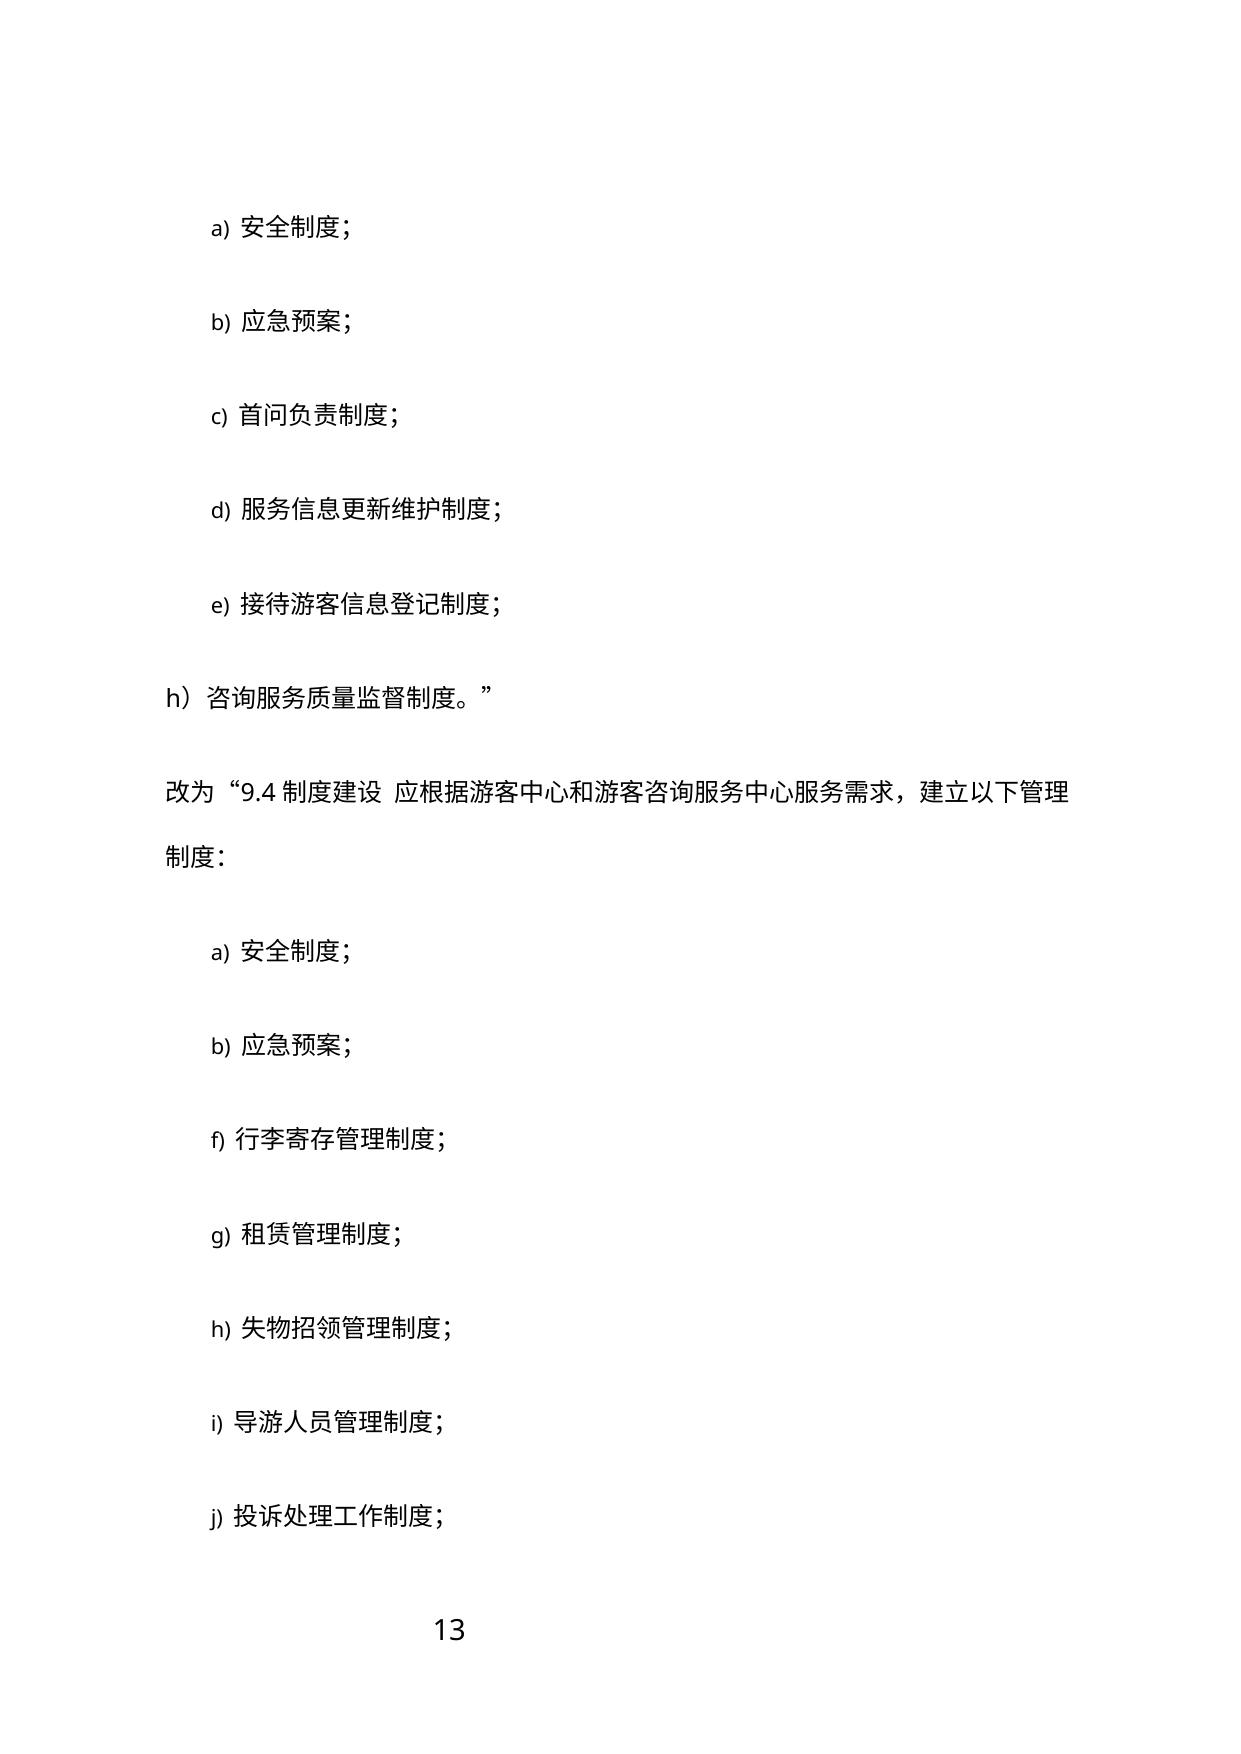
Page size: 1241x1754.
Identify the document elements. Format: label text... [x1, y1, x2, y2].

text h）咨询服务质量监督制度。” [165, 664, 1087, 729]
text c) 首问负责制度； [211, 381, 1087, 446]
text a) 安全制度； [211, 917, 1087, 982]
text d) 服务信息更新维护制度； [211, 476, 1087, 541]
text i) 导游人员管理制度； [211, 1388, 1087, 1453]
text h) 失物招领管理制度； [211, 1294, 1087, 1359]
text e) 接待游客信息登记制度； [211, 570, 1087, 635]
text a) 安全制度； [211, 193, 1087, 258]
text b) 应急预案； [211, 1011, 1087, 1076]
text f) 行李寄存管理制度； [211, 1106, 1087, 1171]
text g) 租赁管理制度； [211, 1200, 1087, 1265]
text 改为“9.4 制度建设 应根据游客中心和游客咨询服务中心服务需求，建立以下管理制度： [165, 758, 1087, 888]
text b) 应急预案； [211, 287, 1087, 352]
text j) 投诉处理工作制度； [211, 1482, 1087, 1547]
